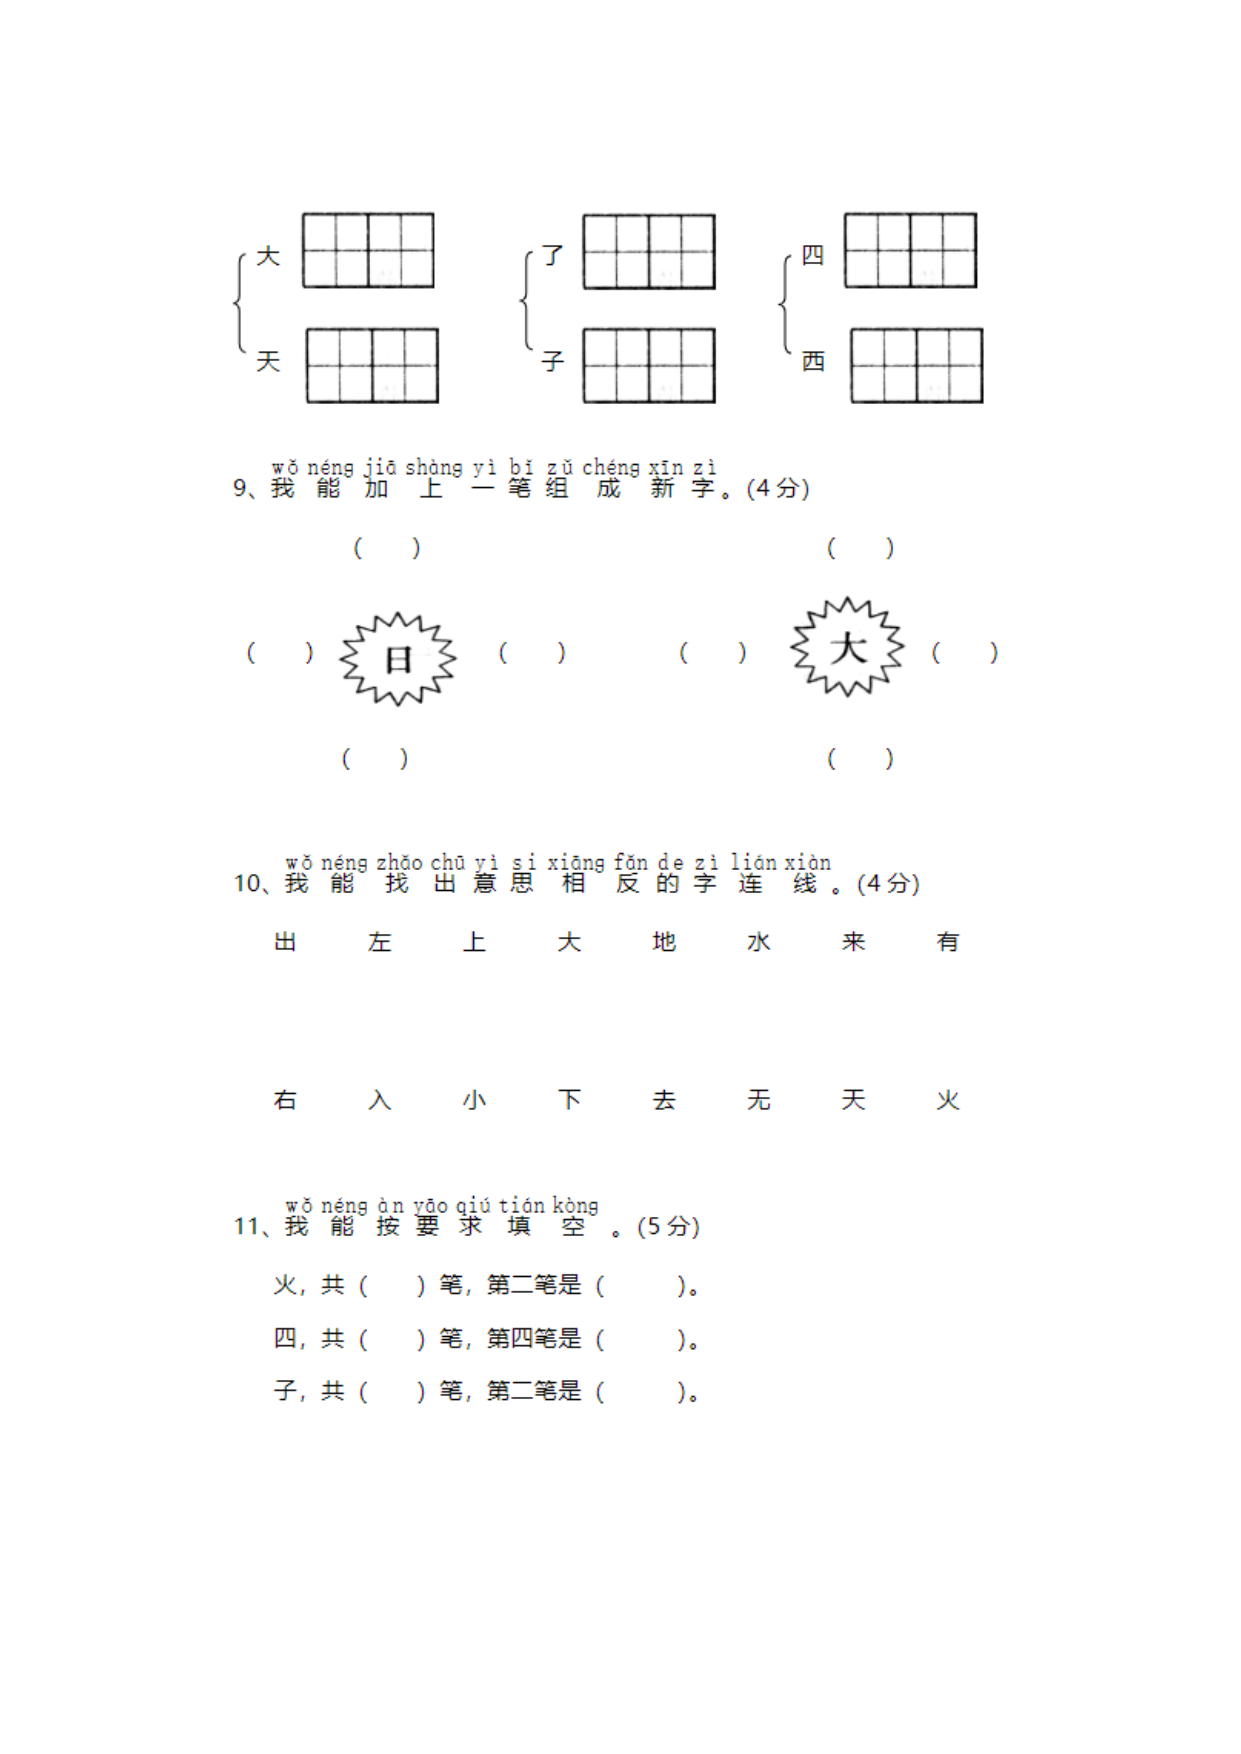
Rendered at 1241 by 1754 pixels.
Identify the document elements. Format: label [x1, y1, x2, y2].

picture [187, 162, 1053, 1439]
